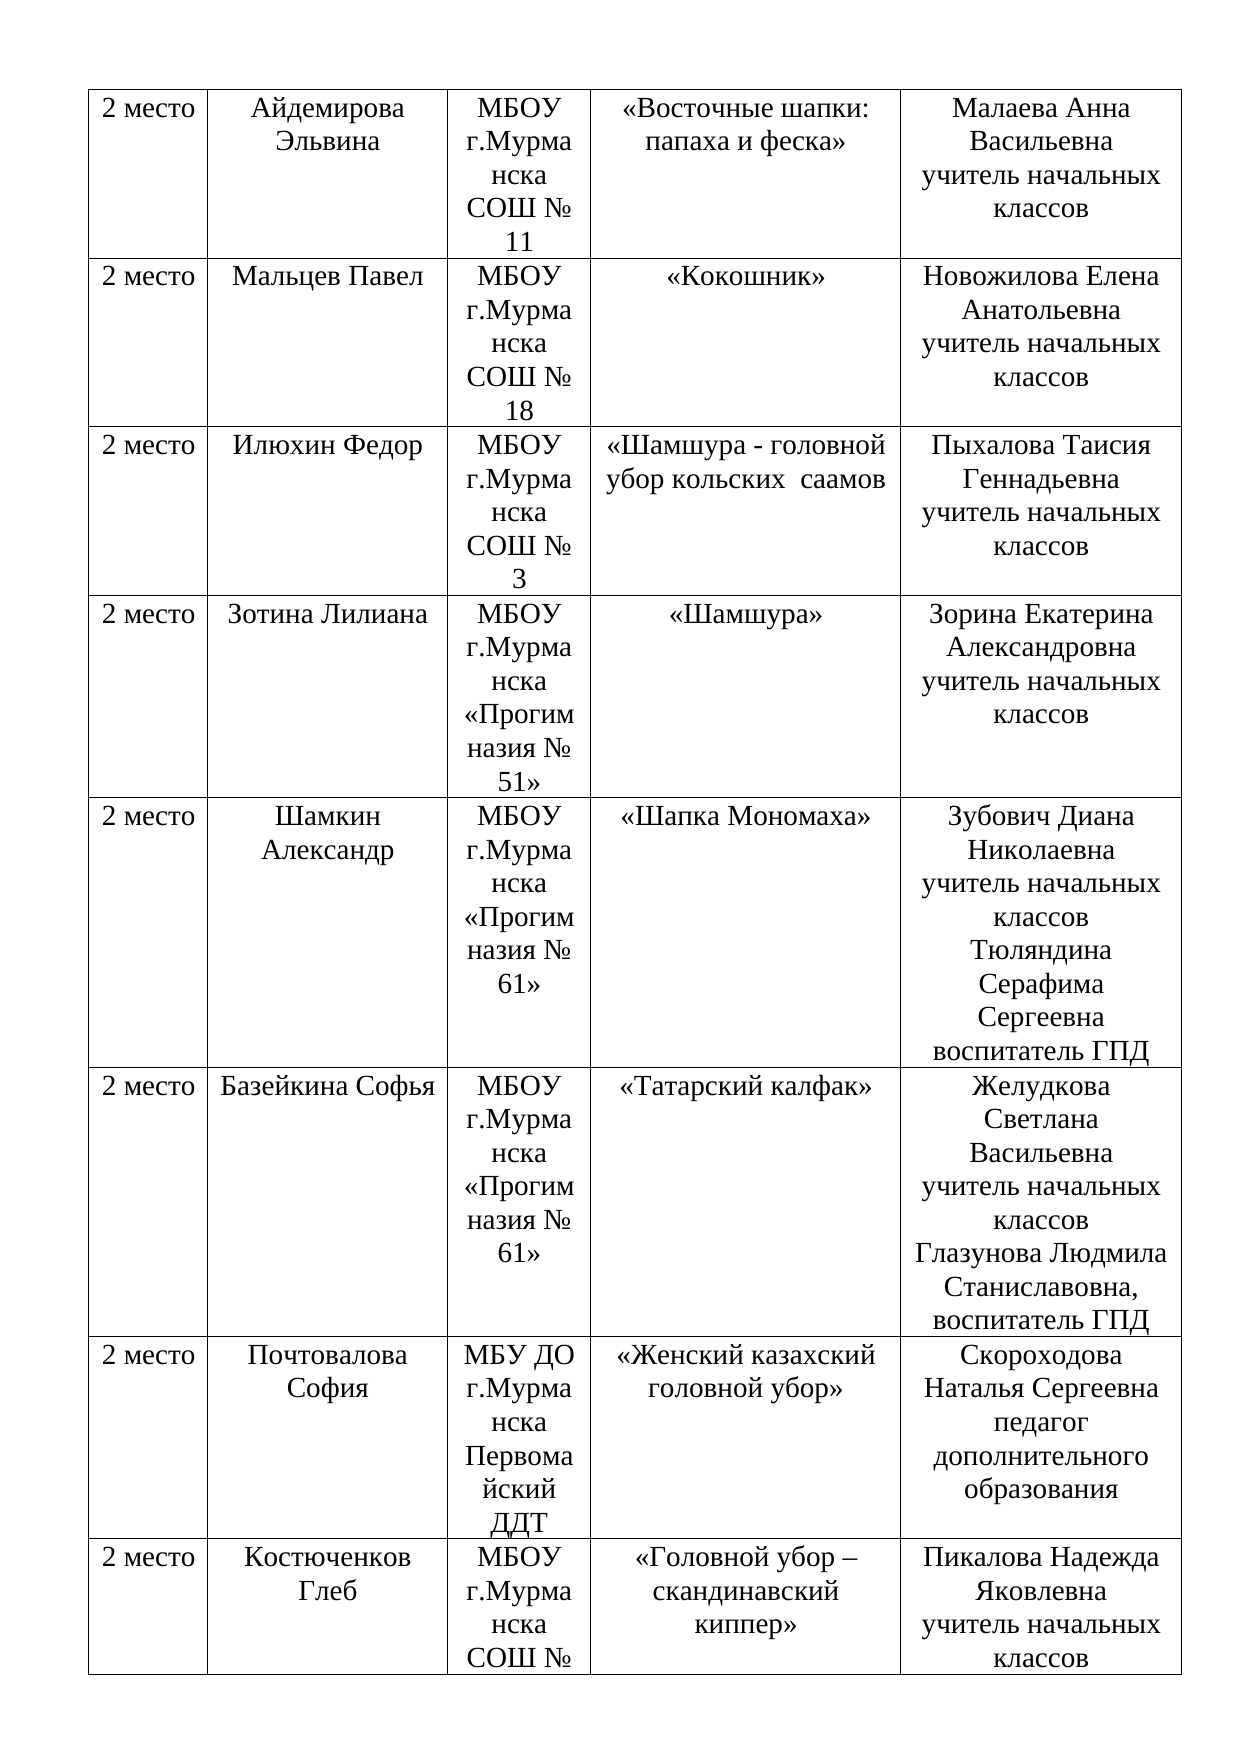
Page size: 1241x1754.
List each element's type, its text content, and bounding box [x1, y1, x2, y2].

table_cell 2 место [89, 798, 207, 1067]
table_cell «Кокошник» [591, 259, 900, 426]
table_cell Малаева Анна Васильевна учитель начальных классов [901, 90, 1181, 257]
table_cell 2 место [89, 259, 207, 426]
table_cell 2 место [89, 1539, 207, 1673]
table_cell Айдемирова Эльвина [208, 90, 447, 257]
table_cell 2 место [89, 90, 207, 257]
table_cell Мальцев Павел [208, 259, 447, 426]
table_cell МБОУ г.Мурманска СОШ № 18 [448, 259, 590, 426]
table_cell Базейкина Софья [208, 1068, 447, 1336]
table_cell МБОУ г.Мурманска «Прогимназия № 61» [448, 1068, 590, 1336]
table_cell 2 место [89, 1068, 207, 1336]
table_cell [591, 1539, 900, 1673]
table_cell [448, 1539, 590, 1673]
table_cell МБОУ г.Мурманска «Прогимназия № 51» [448, 596, 590, 797]
table_cell МБОУ г.Мурманска СОШ № 11 [448, 90, 590, 257]
table_cell Пыхалова Таисия Геннадьевна учитель начальных классов [901, 427, 1181, 595]
table_cell МБОУ г.Мурманска СОШ № 3 [448, 427, 590, 595]
table_cell «Шамшура» [591, 596, 900, 797]
table_cell Зотина Лилиана [208, 596, 447, 797]
table_cell Желудкова Светлана Васильевна учитель начальных классов Глазунова Людмила Станиславовна, воспитатель ГПД [901, 1068, 1181, 1336]
table_cell Илюхин Федор [208, 427, 447, 595]
table_cell 2 место [89, 1337, 207, 1538]
table_cell «Татарский калфак» [591, 1068, 900, 1336]
table_cell Зубович Диана Николаевна учитель начальных классов Тюляндина Серафима Сергеевна воспитатель ГПД [901, 798, 1181, 1067]
table_cell Скороходова Наталья Сергеевна педагог дополнительного образования [901, 1337, 1181, 1538]
table_cell Почтовалова София [208, 1337, 447, 1538]
table_cell «Шамшура - головной убор кольских саамов [591, 427, 900, 595]
table_cell «Восточные шапки: папаха и феска» [591, 90, 900, 257]
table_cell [901, 1539, 1181, 1673]
table_cell МБУ ДО г.Мурманска Первомайский ДДТ [448, 1337, 590, 1538]
table_cell Шамкин Александр [208, 798, 447, 1067]
table_cell «Женский казахский головной убор» [591, 1337, 900, 1538]
table_cell МБОУ г.Мурманска «Прогимназия № 61» [448, 798, 590, 1067]
table_cell 2 место [89, 596, 207, 797]
table_cell 2 место [89, 427, 207, 595]
table_cell «Шапка Мономаха» [591, 798, 900, 1067]
table_cell Новожилова Елена Анатольевна учитель начальных классов [901, 259, 1181, 426]
table_cell Зорина Екатерина Александровна учитель начальных классов [901, 596, 1181, 797]
table_cell Костюченков Глеб [208, 1539, 447, 1673]
